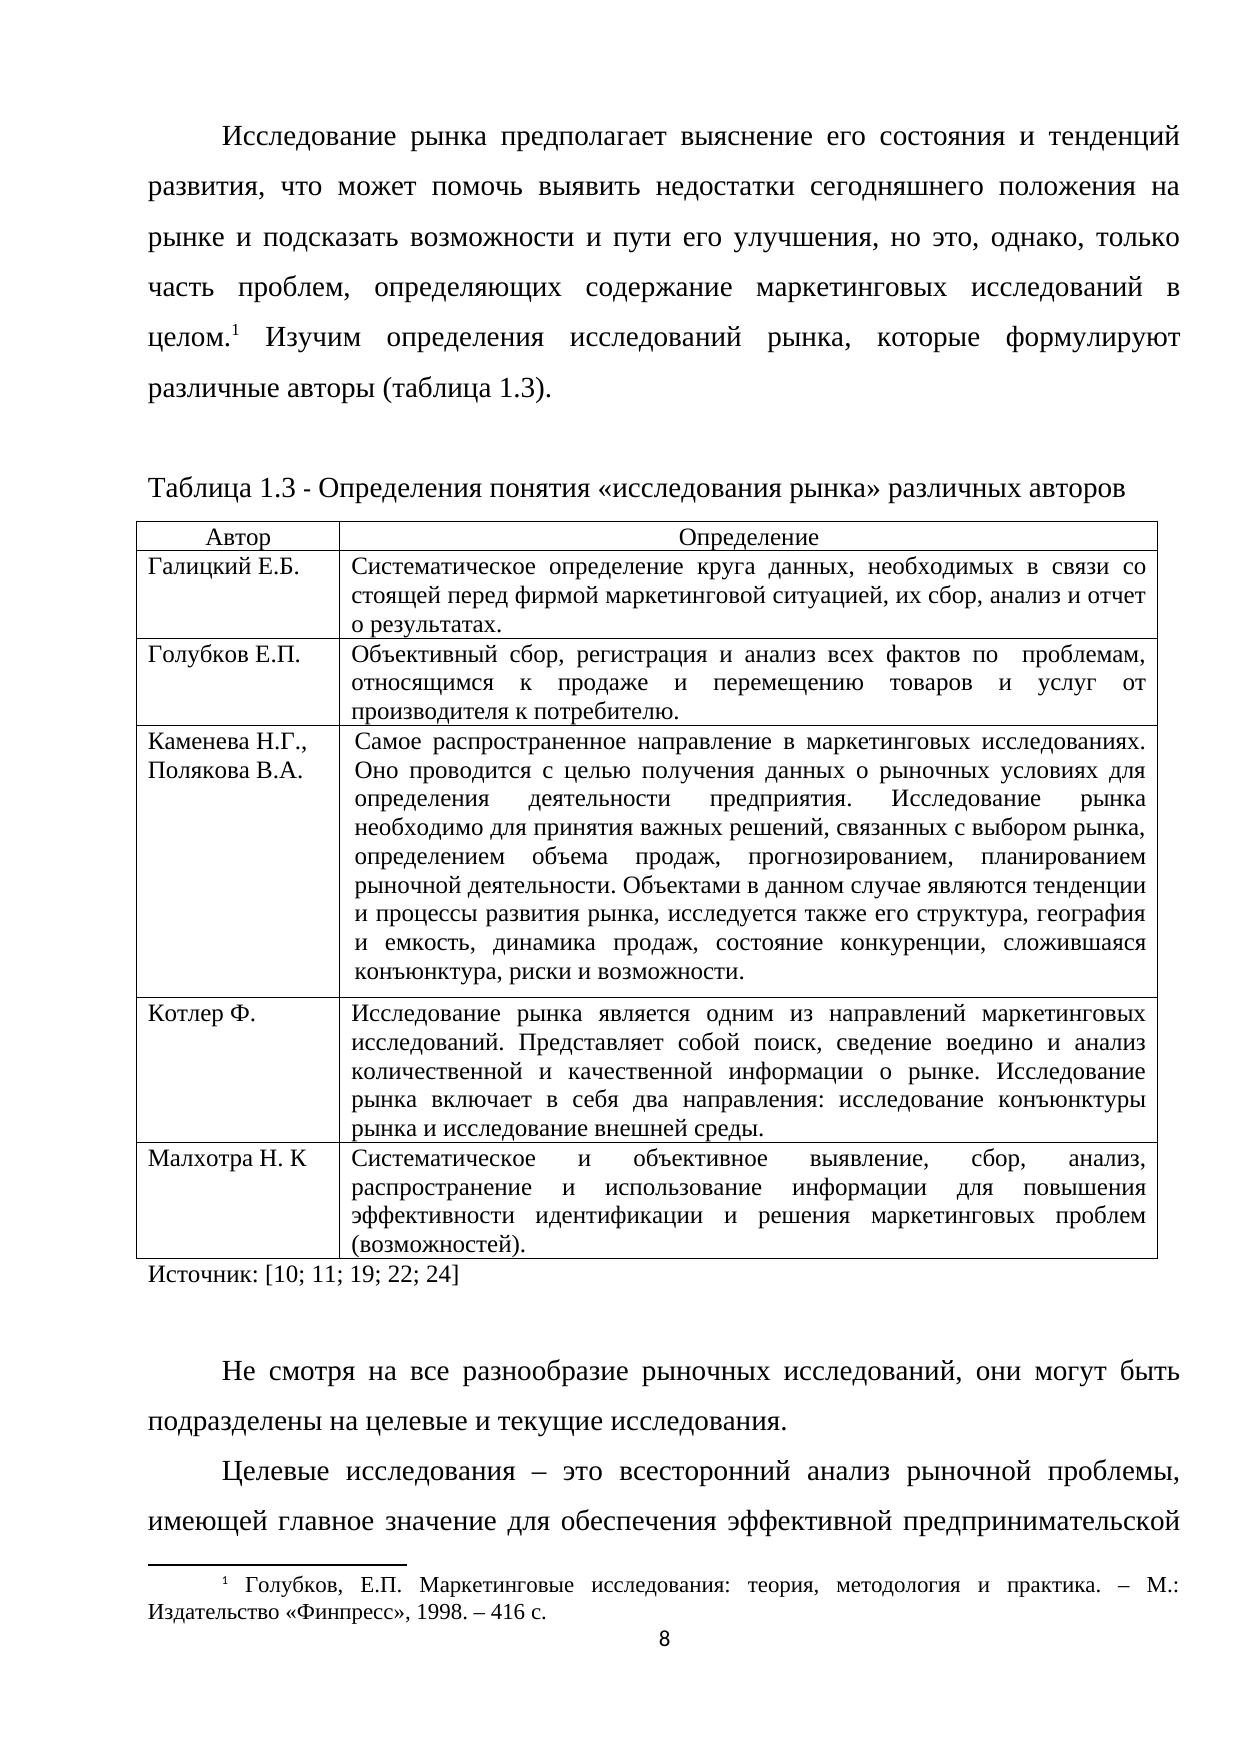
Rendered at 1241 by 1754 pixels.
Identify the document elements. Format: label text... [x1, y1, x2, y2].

table_cell Систематическое и объективное выявление, сбор, анализ, распространение и использование информации для повышения эффективности идентификации и решения маркетинговых проблем (возможностей). [340, 1143, 1157, 1258]
table_cell Исследование рынка является одним из направлений маркетинговых исследований. Представляет собой поиск, сведение воедино и анализ количественной и качественной информации о рынке. Исследование рынка включает в себя два направления: исследование конъюнктуры рынка и исследование внешней среды. [340, 998, 1157, 1142]
table_cell Голубков Е.П. [137, 639, 339, 725]
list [148, 1453, 1181, 1537]
table_header Автор [137, 522, 339, 550]
table_cell Каменева Н.Г., Полякова В.А. [137, 726, 339, 997]
text Исследование рынка предполагает выяснение его состояния и тенденций развития, что может помочь выявить недостатки сегодняшнего положения на рынке и подсказать возможности и пути его улучшения, но это, однако, только часть проблем, определяющих содержание маркетинговых исследований в целом. Изучим определения исследований рынка, которые формулируют различные авторы (таблица 1.3). [148, 118, 1181, 403]
table_cell Котлер Ф. [137, 998, 339, 1142]
table_header Определение [340, 522, 1157, 550]
table_cell Самое распространенное направление в маркетинговых исследованиях. Оно проводится с целью получения данных о рыночных условиях для определения деятельности предприятия. Исследование рынка необходимо для принятия важных решений, связанных с выбором рынка, определением объема продаж, прогнозированием, планированием рыночной деятельности. Объектами в данном случае являются тенденции и процессы развития рынка, исследуется также его структура, география и емкость, динамика продаж, состояние конкуренции, сложившаяся конъюнктура, риски и возможности. [340, 726, 1157, 997]
text Таблица 1.3 Определения понятия «исследования рынка» различных авторов [148, 470, 1181, 504]
table_cell Галицкий Е.Б. [137, 551, 339, 638]
text Источник: [10; 11; 19; 22; 24] [148, 1259, 1181, 1288]
list Не смотря на все разнообразие рыночных исследований, они могут быть подразделены на целевые и текущие исследования. [148, 1353, 1181, 1436]
table_cell Объективный сбор, регистрация и анализ всех фактов по проблемам, относящимся к продаже и перемещению товаров и услуг от производителя к потребителю. [340, 639, 1157, 725]
table_cell Систематическое определение круга данных, необходимых в связи со стоящей перед фирмой маркетинговой ситуацией, их сбор, анализ и отчет о результатах. [340, 551, 1157, 638]
table_cell Малхотра Н. К [137, 1143, 339, 1258]
